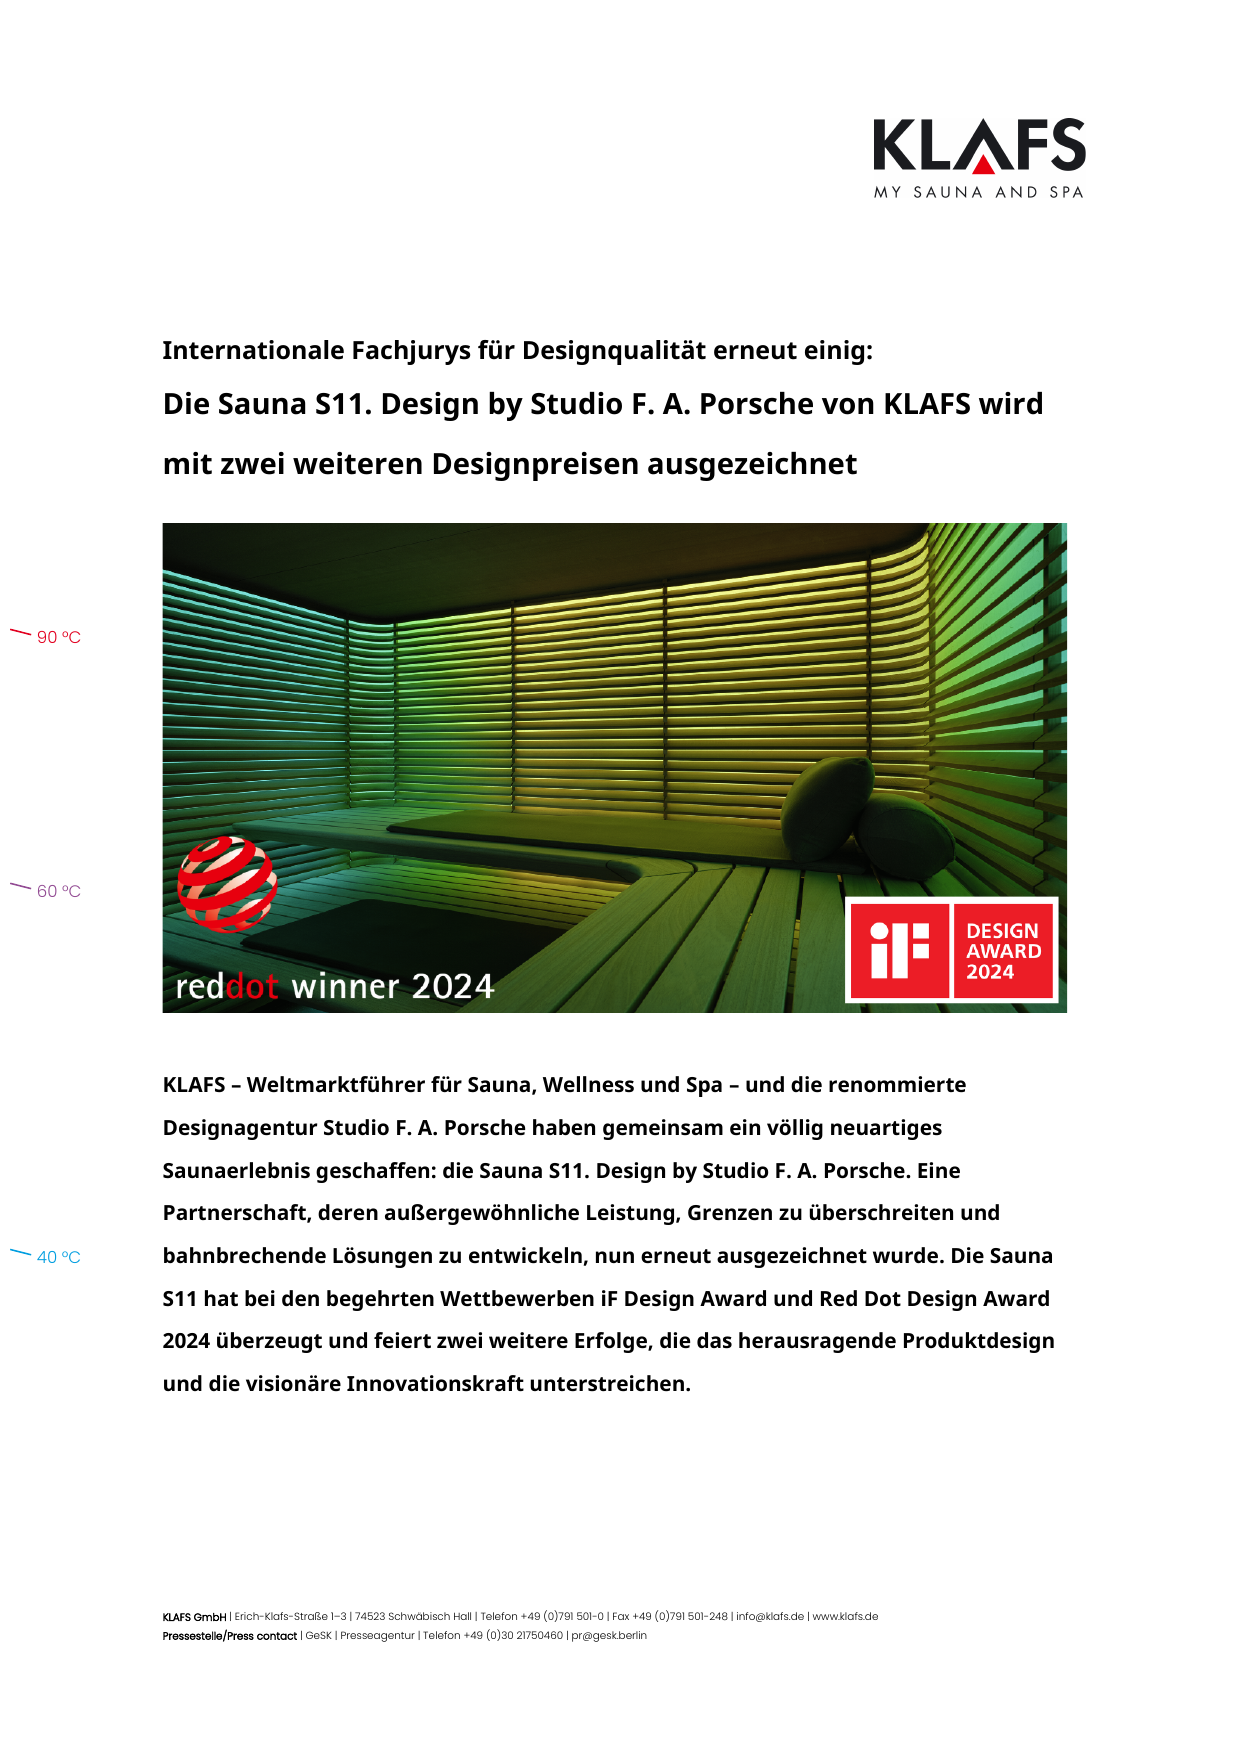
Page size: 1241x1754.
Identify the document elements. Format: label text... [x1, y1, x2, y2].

picture [162, 523, 1068, 1013]
picture [874, 118, 1086, 198]
text KLAFS – Weltmarktführer für Sauna, Wellness und Spa – und die renommierte Designagentur Studio F. A. Porsche haben gemeinsam ein völlig neuartiges Saunaerlebnis geschaffen: die Sauna S11. Design by Studio F. A. Porsche. Eine Partnerschaft, deren außergewöhnliche Leistung, Grenzen zu überschreiten und bahnbrechende Lösungen zu entwickeln, nun erneut ausgezeichnet wurde. Die Sauna S11 hat bei den begehrten Wettbewerben iF Design Award und Red Dot Design Award 2024 überzeugt und feiert zwei weitere Erfolge, die das herausragende Produktdesign und die visionäre Innovationskraft unterstreichen. [162, 1071, 1092, 1397]
picture [38, 1251, 44, 1258]
picture [69, 1251, 76, 1260]
text Die Sauna S11. Design by Studio F. A. Porsche von KLAFS wird mit zwei weiteren Designpreisen ausgezeichnet [162, 383, 1092, 483]
text Internationale Fachjurys für Designqualität erneut einig: [162, 332, 1092, 367]
